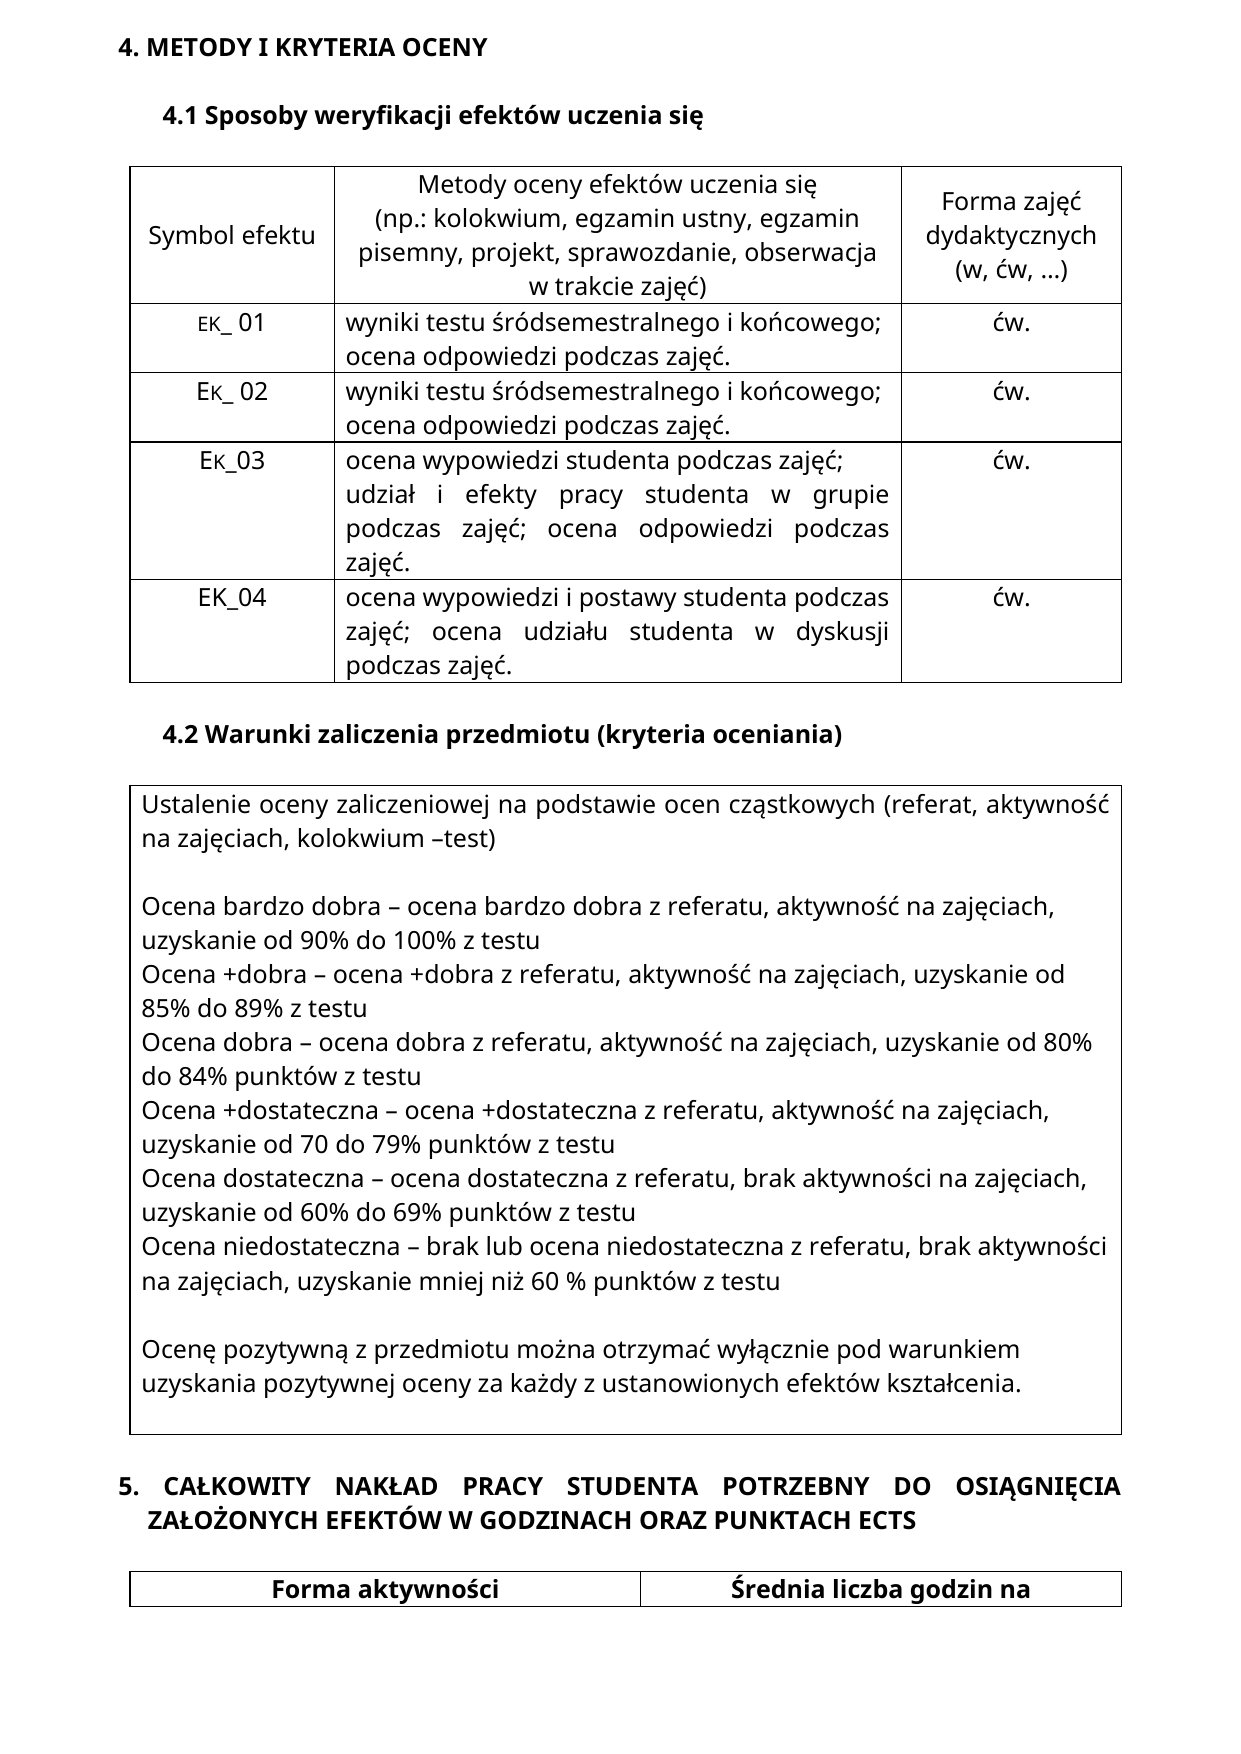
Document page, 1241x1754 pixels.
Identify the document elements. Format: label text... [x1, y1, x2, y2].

table_cell ćw. [902, 373, 1121, 441]
table_header Symbol efektu [131, 167, 334, 303]
table_cell ćw. [902, 304, 1121, 372]
table_cell Ek_ 02 [131, 373, 334, 441]
table_header Metody oceny efektów uczenia się (np.: kolokwium, egzamin ustny, egzamin pisemny, projekt, sprawozdanie, obserwacja w trakcie zajęć) [335, 167, 901, 303]
table_cell ocena wypowiedzi i postawy studenta podczas zajęć; ocena udziału studenta w dyskusji podczas zajęć. [335, 580, 901, 682]
table_header Forma zajęć dydaktycznych (w, ćw, …) [902, 167, 1121, 303]
text 5. CAŁKOWITY NAKŁAD PRACY STUDENTA POTRZEBNY DO OSIĄGNIĘCIA ZAŁOŻONYCH EFEKTÓW W GODZINACH ORAZ PUNKTACH ECTS [118, 1468, 1122, 1537]
table_cell ocena wypowiedzi studenta podczas zajęć; udział i efekty pracy studenta w grupie podczas zajęć; ocena odpowiedzi podczas zajęć. [335, 443, 901, 579]
table_header Ustalenie oceny zaliczeniowej na podstawie ocen cząstkowych (referat, aktywność na zajęciach, kolokwium –test) Ocena bardzo dobra – ocena bardzo dobra z referatu, aktywność na zajęciach, uzyskanie od 90% do 100% z testu Ocena +dobra – ocena +dobra z referatu, aktywność na zajęciach, uzyskanie od 85% do 89% z testu Ocena dobra – ocena dobra z referatu, aktywność na zajęciach, uzyskanie od 80% do 84% punktów z testu Ocena +dostateczna – ocena +dostateczna z referatu, aktywność na zajęciach, uzyskanie od 70 do 79% punktów z testu Ocena dostateczna – ocena dostateczna z referatu, brak aktywności na zajęciach, uzyskanie od 60% do 69% punktów z testu Ocena niedostateczna – brak lub ocena niedostateczna z referatu, brak aktywności na zajęciach, uzyskanie mniej niż 60 % punktów z testu Ocenę pozytywną z przedmiotu można otrzymać wyłącznie pod warunkiem uzyskania pozytywnej oceny za każdy z ustanowionych efektów kształcenia. [131, 786, 1121, 1433]
text 4.1 Sposoby weryfikacji efektów uczenia się [162, 98, 1122, 132]
table_cell ćw. [902, 443, 1121, 579]
table_cell Ek_03 [131, 443, 334, 579]
text 4. METODY I KRYTERIA OCENY [118, 29, 1122, 64]
table_cell ćw. [902, 580, 1121, 682]
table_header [641, 1572, 1121, 1606]
table_cell wyniki testu śródsemestralnego i końcowego; ocena odpowiedzi podczas zajęć. [335, 373, 901, 441]
table_cell wyniki testu śródsemestralnego i końcowego; ocena odpowiedzi podczas zajęć. [335, 304, 901, 372]
table_cell ek_ 01 [131, 304, 334, 372]
table_header Forma aktywności [131, 1572, 640, 1606]
text 4.2 Warunki zaliczenia przedmiotu (kryteria oceniania) [162, 717, 1122, 751]
table_cell EK_04 [131, 580, 334, 682]
